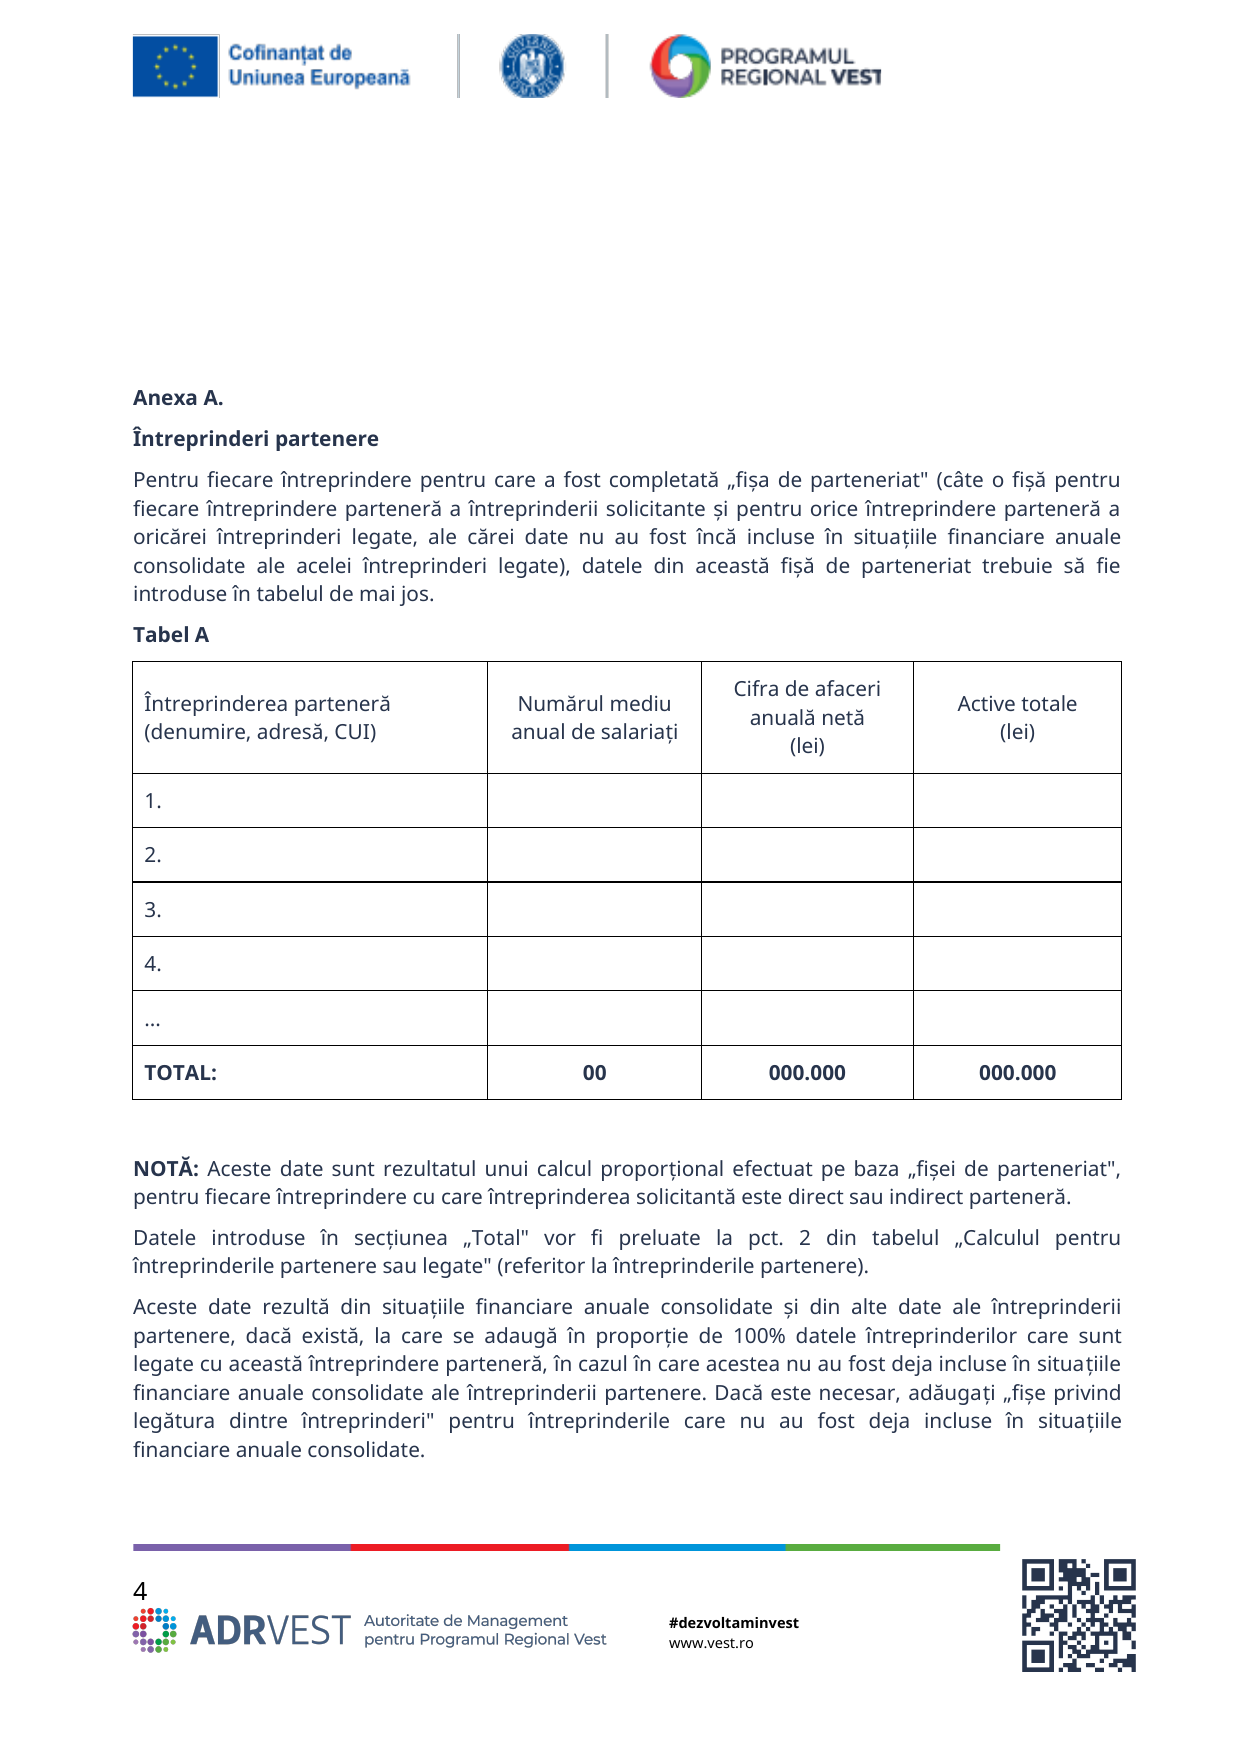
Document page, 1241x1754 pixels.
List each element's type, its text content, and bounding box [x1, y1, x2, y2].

text Aceste date rezultă din situaţiile financiare anuale consolidate şi din alte date ale întreprinderii partenere, dacă există, la care se adaugă în proporţie de 100% datele întreprinderilor care sunt legate cu această întreprindere parteneră, în cazul în care acestea nu au fost deja incluse în situaţiile financiare anuale consolidate ale întreprinderii partenere. Dacă este necesar, adăugaţi „fişe privind legătura dintre întreprinderi" pentru întreprinderile care nu au fost deja incluse în situaţiile financiare anuale consolidate. [133, 1292, 1122, 1463]
table_cell [702, 828, 913, 881]
table_cell ... [133, 991, 487, 1045]
text Anexa A. [133, 383, 1122, 412]
table_header Numărul mediu anual de salariaţi [488, 662, 701, 772]
table_cell [488, 937, 701, 990]
table_cell [702, 937, 913, 990]
table_cell 000.000 [702, 1046, 913, 1099]
table_cell [914, 774, 1121, 827]
table_cell 000.000 [914, 1046, 1121, 1099]
subtitle Întreprinderi partenere [133, 424, 1122, 453]
table_cell [914, 828, 1121, 881]
text Pentru fiecare întreprindere pentru care a fost completată „fişa de parteneriat" (câte o fişă pentru fiecare întreprindere parteneră a întreprinderii solicitante şi pentru orice întreprindere parteneră a oricărei întreprinderi legate, ale cărei date nu au fost încă incluse în situaţiile financiare anuale consolidate ale acelei întreprinderi legate), datele din această fişă de parteneriat trebuie să fie introduse în tabelul de mai jos. [133, 465, 1122, 608]
picture [1013, 1550, 1145, 1681]
table_cell [702, 991, 913, 1045]
table_cell 3. [133, 883, 487, 936]
subtitle Tabel A [133, 620, 1122, 648]
table_header Întreprinderea parteneră (denumire, adresă, CUI) [133, 662, 487, 772]
table_cell [488, 991, 701, 1045]
table_cell 1. [133, 774, 487, 827]
text NOTĂ: Aceste date sunt rezultatul unui calcul proporţional efectuat pe baza „fişei de parteneriat", pentru fiecare întreprindere cu care întreprinderea solicitantă este direct sau indirect parteneră. [133, 1154, 1122, 1211]
table_cell [488, 774, 701, 827]
text Datele introduse în secţiunea „Total" vor fi preluate la pct. 2 din tabelul „Calculul pentru întreprinderile partenere sau legate" (referitor la întreprinderile partenere). [133, 1223, 1122, 1280]
table_cell 00 [488, 1046, 701, 1099]
table_cell [914, 883, 1121, 936]
table_header Active totale (lei) [914, 662, 1121, 772]
table_header Cifra de afaceri anuală netă (lei) [702, 662, 913, 772]
table_cell [914, 991, 1121, 1045]
table_cell [702, 774, 913, 827]
table_cell [488, 828, 701, 881]
table_cell [914, 937, 1121, 990]
table_cell TOTAL: [133, 1046, 487, 1099]
table_cell 2. [133, 828, 487, 881]
table_cell 4. [133, 937, 487, 990]
table_cell [702, 883, 913, 936]
picture [123, 1605, 612, 1656]
table_cell [488, 883, 701, 936]
